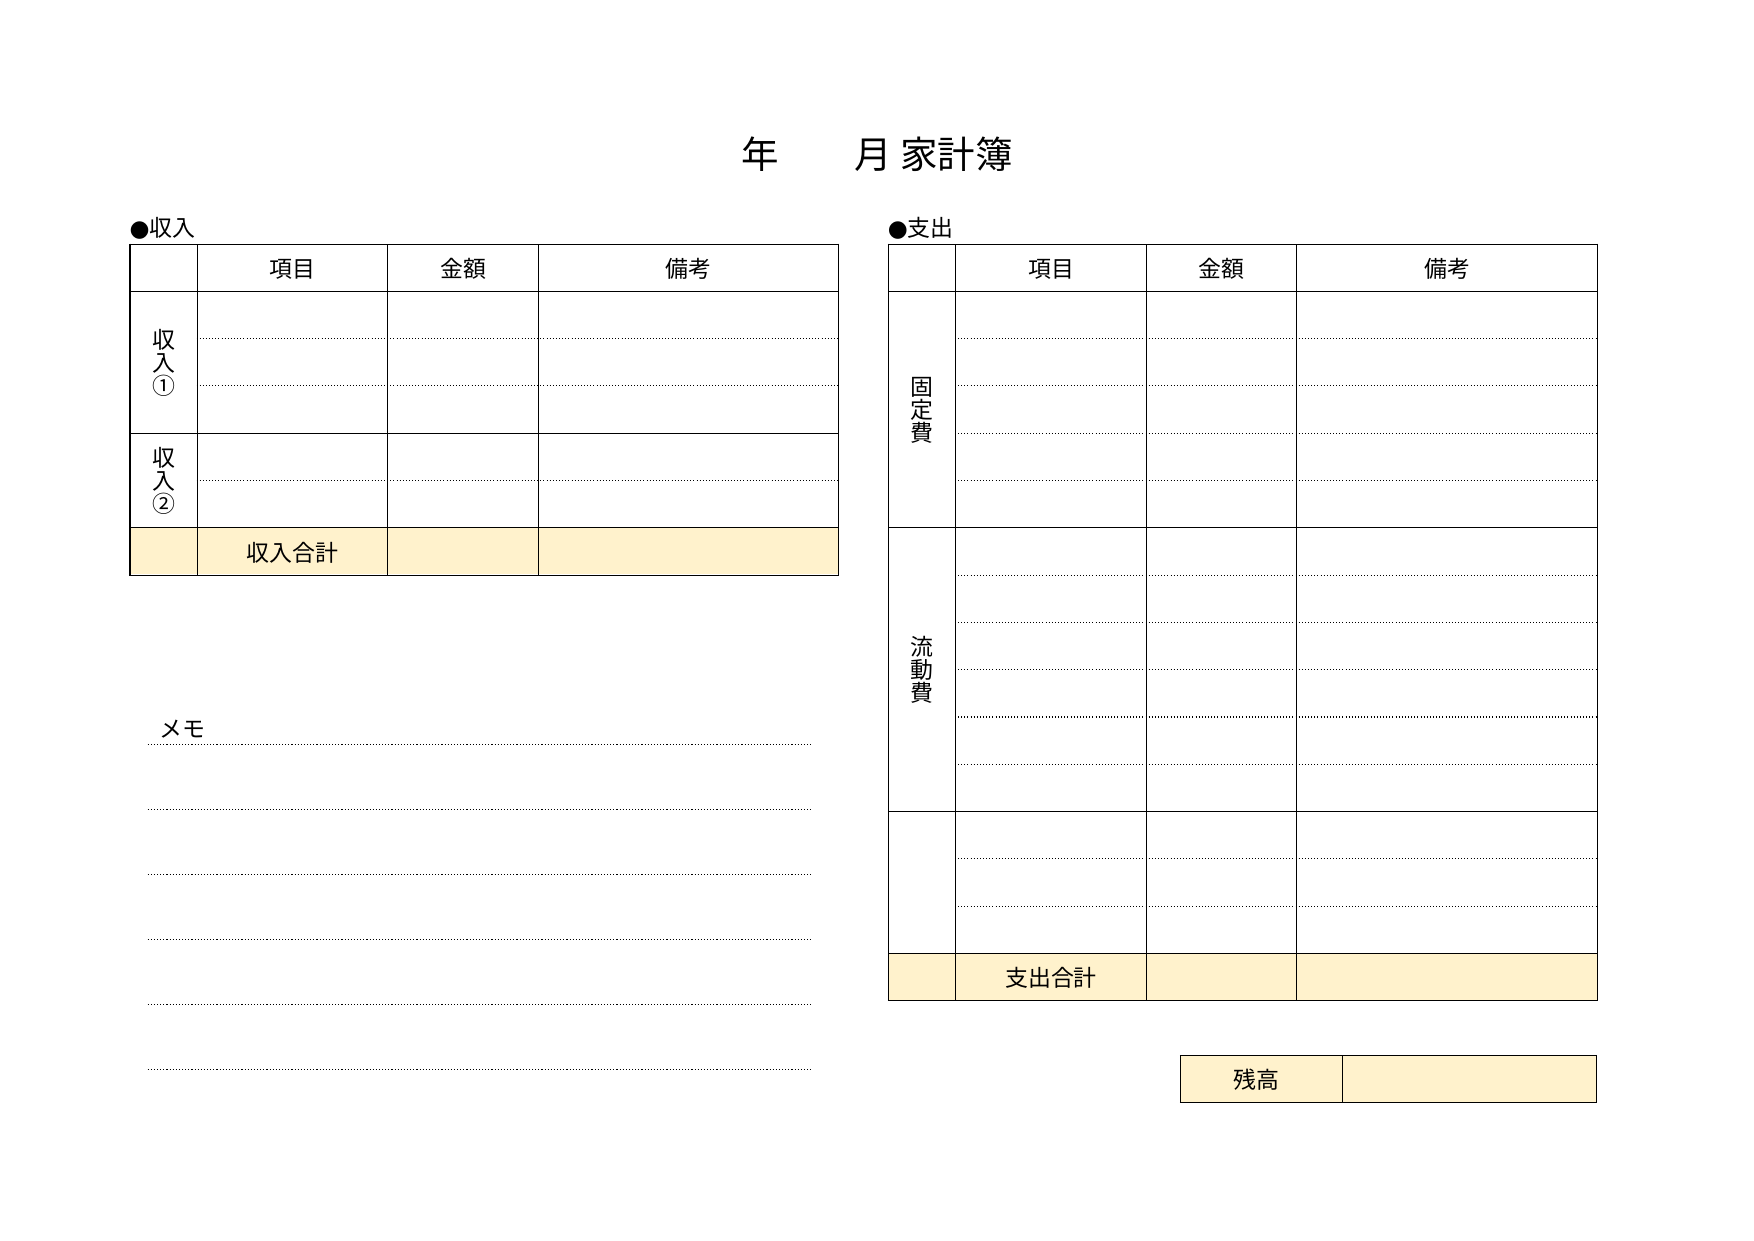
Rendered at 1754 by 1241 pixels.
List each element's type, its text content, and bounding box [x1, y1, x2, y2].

table_header ●支出 [876, 210, 1635, 1023]
table_header ●収入 [118, 210, 876, 648]
table_cell [118, 648, 876, 1103]
text 年 月 家計簿 [118, 124, 1636, 179]
table_cell [876, 1024, 1635, 1103]
